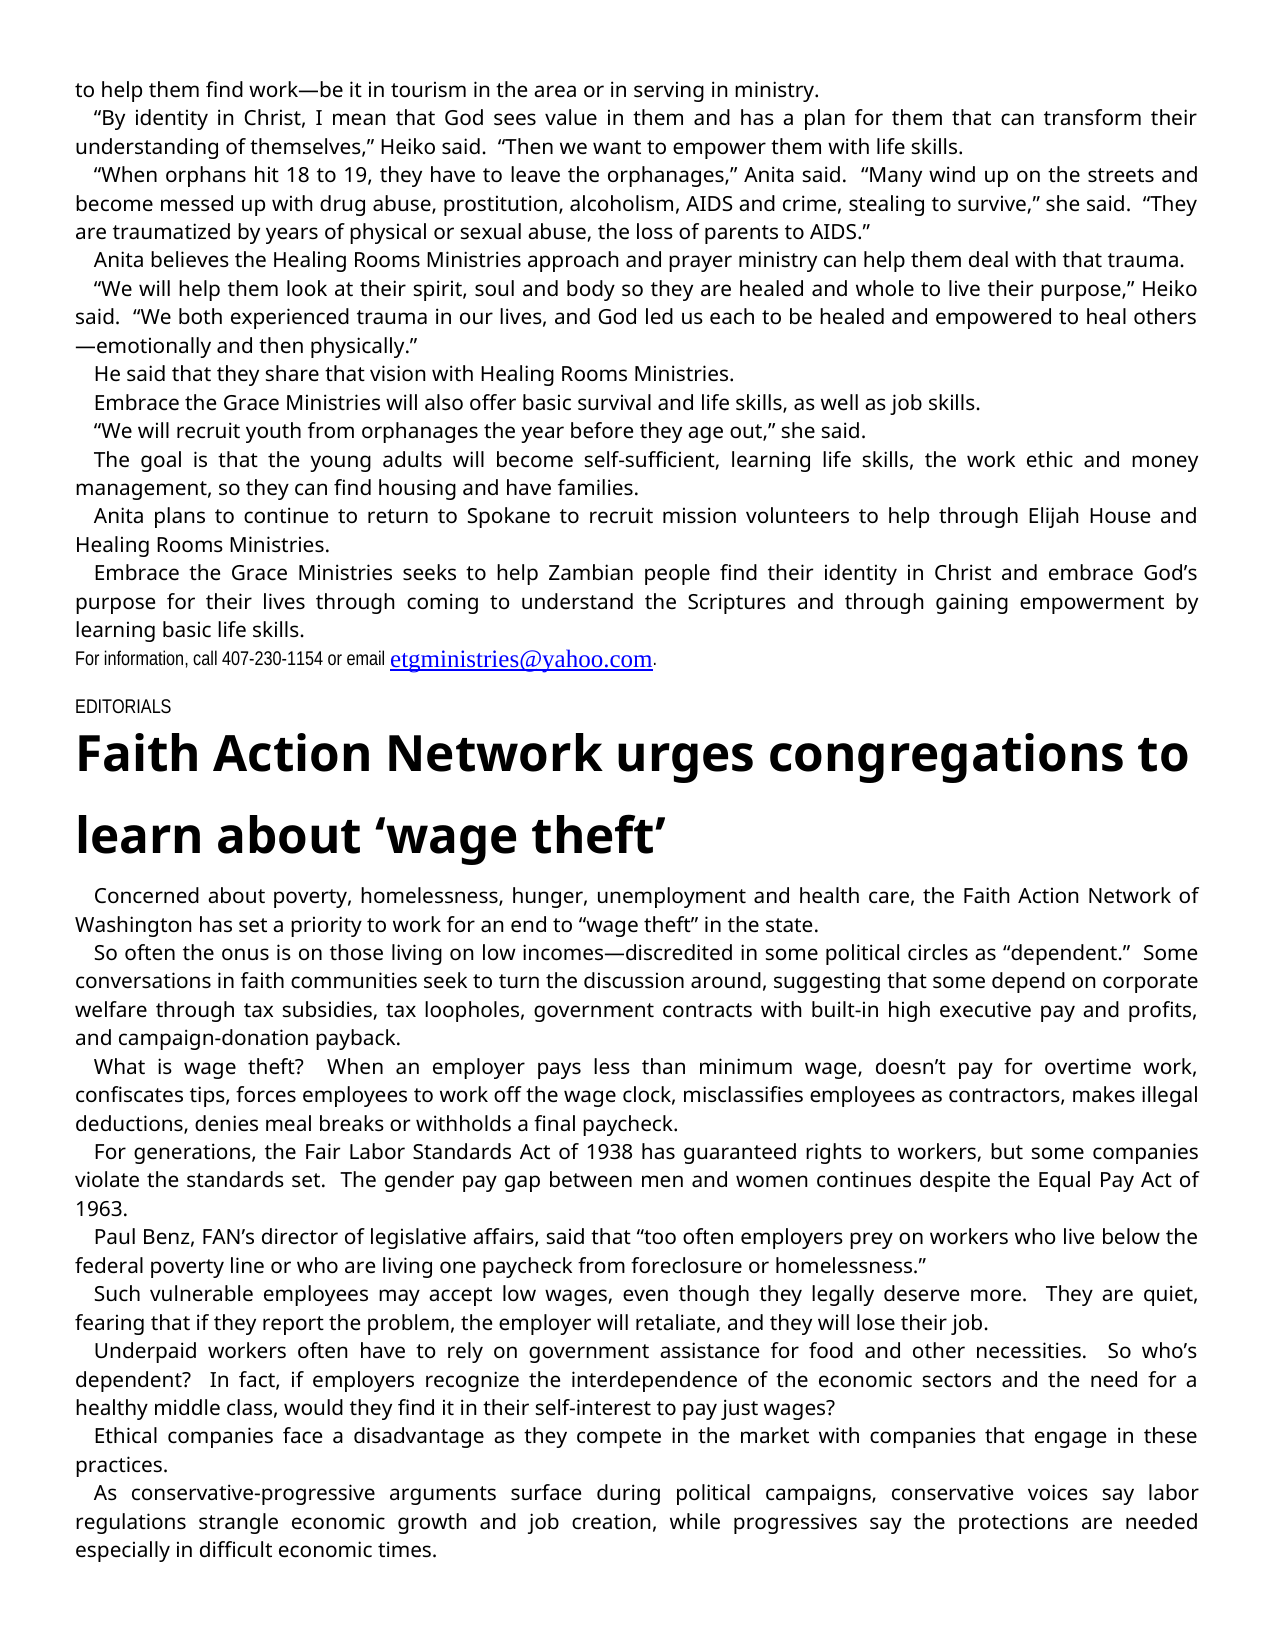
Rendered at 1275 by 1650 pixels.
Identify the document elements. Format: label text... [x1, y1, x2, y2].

text Embrace the Grace Ministries seeks to help Zambian people find their identity in Christ and embrace God’s purpose for their lives through coming to understand the Scriptures and through gaining empowerment by learning basic life skills. [75, 558, 1200, 644]
text He said that they share that vision with Healing Rooms Ministries. [75, 359, 1200, 388]
text Concerned about poverty, homelessness, hunger, unemployment and health care, the Faith Action Network of Washington has set a priority to work for an end to “wage theft” in the state. [75, 881, 1200, 938]
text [75, 75, 1200, 103]
text Such vulnerable employees may accept low wages, even though they legally deserve more. They are quiet, fearing that if they report the problem, the employer will retaliate, and they will lose their job. [75, 1279, 1200, 1336]
text Faith Action Network urges congregations to learn about ‘wage theft’ [75, 718, 1200, 868]
text Embrace the Grace Ministries will also offer basic survival and life skills, as well as job skills. [75, 388, 1200, 416]
text Anita believes the Healing Rooms Ministries approach and prayer ministry can help them deal with that trauma. [75, 246, 1200, 274]
text “We will help them look at their spirit, soul and body so they are healed and whole to live their purpose,” Heiko said. “We both experienced trauma in our lives, and God led us each to be healed and empowered to heal others—emotionally and then physically.” [75, 274, 1200, 359]
text Anita plans to continue to return to Spokane to recruit mission volunteers to help through Elijah House and Healing Rooms Ministries. [75, 502, 1200, 558]
text EDITORIALS [75, 695, 1200, 718]
text For information, call 407-230-1154 or email etgministries@yahoo.com. [75, 644, 1200, 672]
text “When orphans hit 18 to 19, they have to leave the orphanages,” Anita said. “Many wind up on the streets and become messed up with drug abuse, prostitution, alcoholism, AIDS and crime, stealing to survive,” she said. “They are traumatized by years of physical or sexual abuse, the loss of parents to AIDS.” [75, 160, 1200, 246]
text For generations, the Fair Labor Standards Act of 1938 has guaranteed rights to workers, but some companies violate the standards set. The gender pay gap between men and women continues despite the Equal Pay Act of 1963. [75, 1137, 1200, 1222]
text As conservative-progressive arguments surface during political campaigns, conservative voices say labor regulations strangle economic growth and job creation, while progressives say the protections are needed especially in difficult economic times. [75, 1478, 1200, 1564]
text What is wage theft? When an employer pays less than minimum wage, doesn’t pay for overtime work, confiscates tips, forces employees to work off the wage clock, misclassifies employees as contractors, makes illegal deductions, denies meal breaks or withholds a final paycheck. [75, 1052, 1200, 1137]
text So often the onus is on those living on low incomes—discredited in some political circles as “dependent.” Some conversations in faith communities seek to turn the discussion around, suggesting that some depend on corporate welfare through tax subsidies, tax loopholes, government contracts with built-in high executive pay and profits, and campaign-donation payback. [75, 938, 1200, 1052]
text Underpaid workers often have to rely on government assistance for food and other necessities. So who’s dependent? In fact, if employers recognize the interdependence of the economic sectors and the need for a healthy middle class, would they find it in their self-interest to pay just wages? [75, 1336, 1200, 1422]
text “By identity in Christ, I mean that God sees value in them and has a plan for them that can transform their understanding of themselves,” Heiko said. “Then we want to empower them with life skills. [75, 103, 1200, 160]
text “We will recruit youth from orphanages the year before they age out,” she said. [75, 416, 1200, 445]
text Ethical companies face a disadvantage as they compete in the market with companies that engage in these practices. [75, 1422, 1200, 1478]
text Paul Benz, FAN’s director of legislative affairs, said that “too often employers prey on workers who live below the federal poverty line or who are living one paycheck from foreclosure or homelessness.” [75, 1222, 1200, 1279]
text The goal is that the young adults will become self-sufficient, learning life skills, the work ethic and money management, so they can find housing and have families. [75, 445, 1200, 502]
